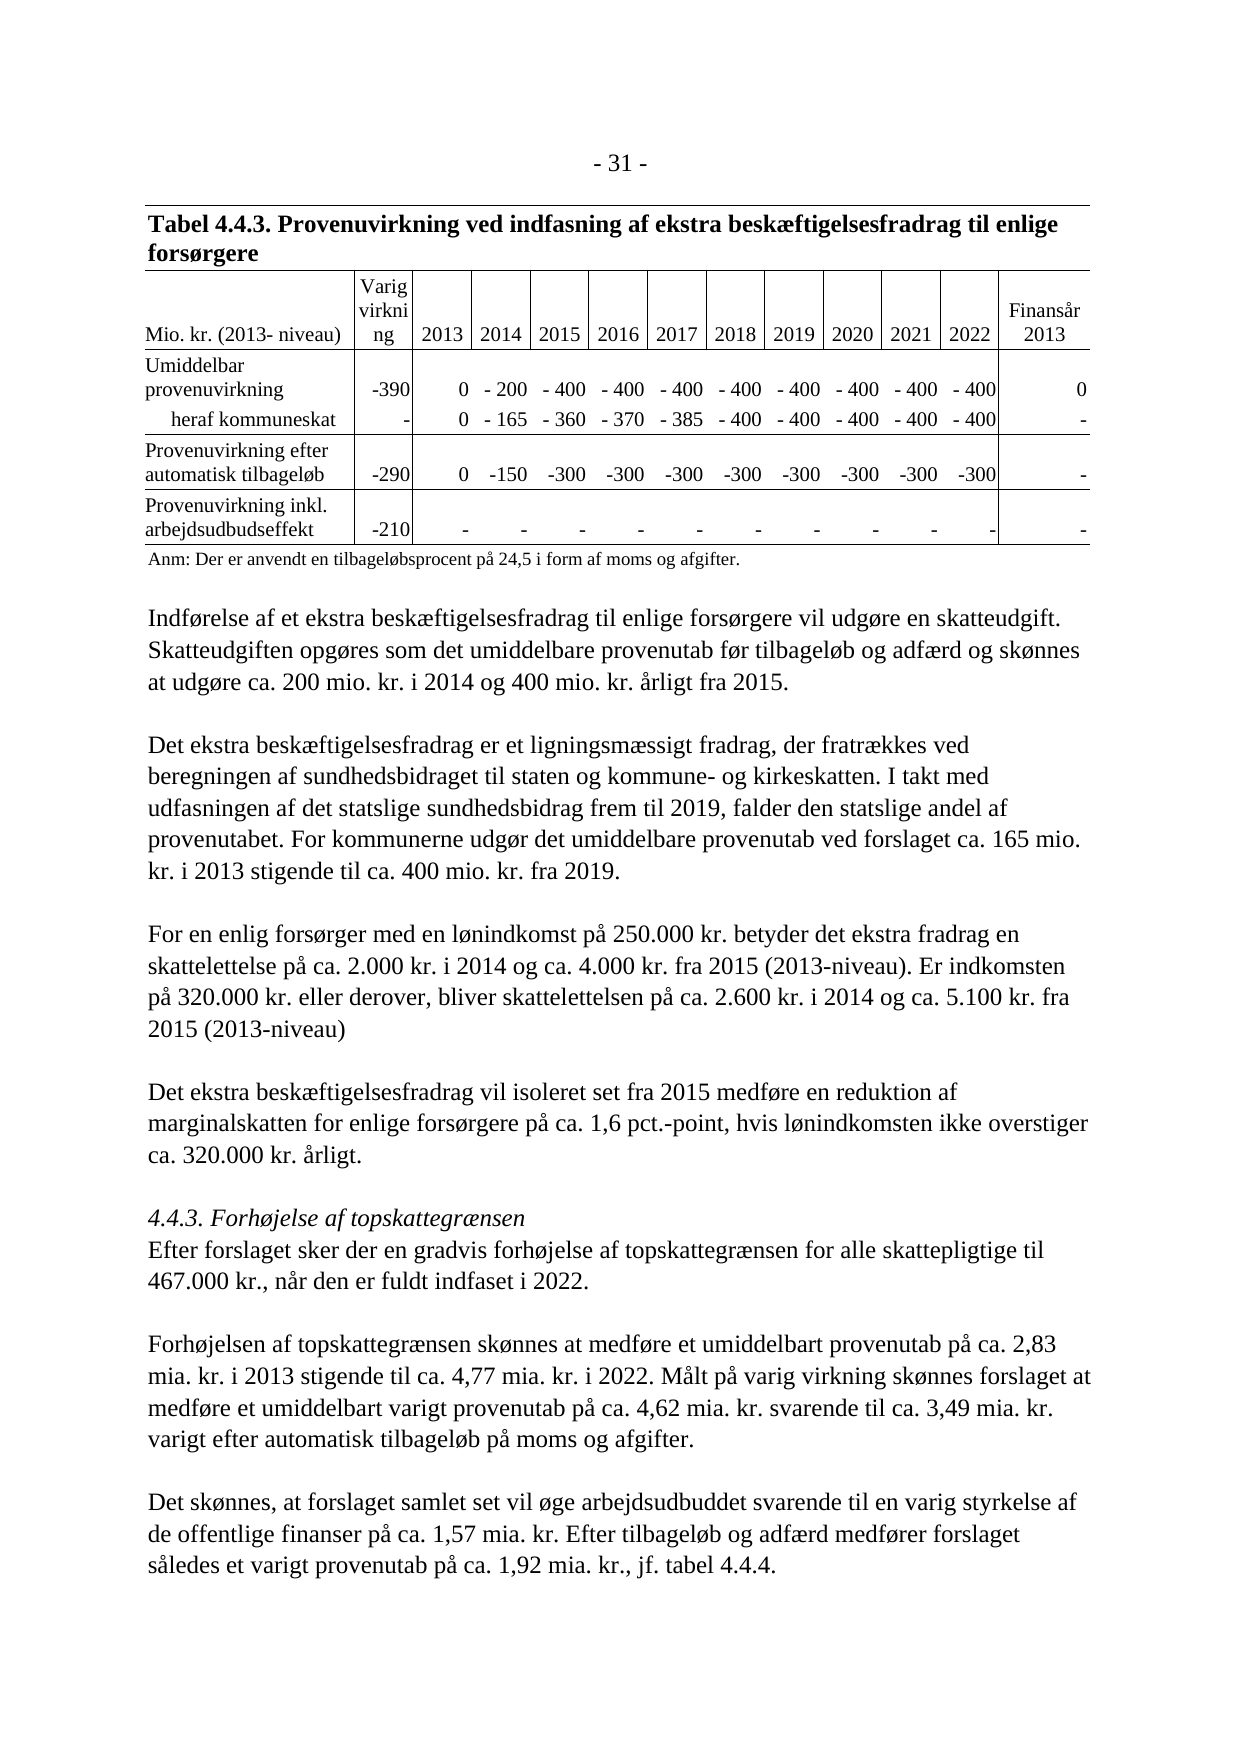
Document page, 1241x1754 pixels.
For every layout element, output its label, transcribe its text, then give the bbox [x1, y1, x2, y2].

table_cell - 400 [940, 350, 998, 404]
table_cell - [647, 490, 706, 543]
table_cell - [706, 490, 764, 543]
table_cell - 400 [589, 350, 647, 404]
table_cell -390 [355, 350, 412, 404]
table_cell - [999, 490, 1089, 543]
text 4.4.3. Forhøjelse af topskattegrænsen [148, 1203, 1092, 1232]
table_cell - 400 [647, 350, 706, 404]
table_cell - 385 [647, 404, 706, 433]
table_cell - 400 [706, 404, 764, 433]
table_cell - [999, 435, 1089, 488]
table_cell - [882, 490, 940, 543]
table_cell 2017 [648, 271, 706, 349]
table_cell -210 [355, 490, 412, 543]
text Forhøjelsen af topskattegrænsen skønnes at medføre et umiddelbart provenutab på ca. 2,83 mia. kr. i 2013 stigende til ca. 4,77 mia. kr. i 2022. Målt på varig virkning skønnes forslaget at medføre et umiddelbart varigt provenutab på ca. 4,62 mia. kr. svarende til ca. 3,49 mia. kr. varigt efter automatisk tilbageløb på moms og afgifter. [148, 1329, 1092, 1453]
table_cell - 400 [706, 350, 764, 404]
table_cell 2022 [941, 271, 998, 349]
text Indførelse af et ekstra beskæftigelsesfradrag til enlige forsørgere vil udgøre en skatteudgift. [148, 603, 1092, 632]
table_cell 0 [413, 404, 472, 433]
table_cell - [589, 490, 647, 543]
table_cell -300 [647, 435, 706, 488]
table_cell 0 [413, 350, 472, 404]
table_cell - 400 [530, 350, 589, 404]
table_cell heraf kommuneskat [145, 404, 354, 433]
table_cell - 400 [882, 350, 940, 404]
table_cell - [413, 490, 472, 543]
table_cell - 400 [823, 350, 882, 404]
table_cell Mio. kr. (2013- niveau) [145, 271, 354, 349]
table_cell - [355, 404, 412, 433]
table_cell -290 [355, 435, 412, 488]
table_cell 0 [413, 435, 472, 488]
table_cell Varig virkning [355, 271, 412, 349]
table_cell - 165 [472, 404, 530, 433]
table_header Tabel 4.4.3. Provenuvirkning ved indfasning af ekstra beskæftigelsesfradrag til enlige forsørgere [145, 206, 1089, 269]
table_cell -300 [530, 435, 589, 488]
table_cell - [940, 490, 998, 543]
table_cell 2018 [707, 271, 764, 349]
table_cell Umiddelbar provenuvirkning [145, 350, 354, 404]
table_cell -300 [765, 435, 823, 488]
table_cell 2013 [413, 271, 471, 349]
table_cell - 370 [589, 404, 647, 433]
table_cell 2021 [882, 271, 940, 349]
table_cell -300 [823, 435, 882, 488]
text For en enlig forsørger med en lønindkomst på 250.000 kr. betyder det ekstra fradrag en skattelettelse på ca. 2.000 kr. i 2014 og ca. 4.000 kr. fra 2015 (2013-niveau). Er indkomsten på 320.000 kr. eller derover, bliver skattelettelsen på ca. 2.600 kr. i 2014 og ca. 5.100 kr. fra 2015 (2013-niveau) [148, 919, 1092, 1043]
table_cell -300 [589, 435, 647, 488]
table_cell 0 [999, 350, 1089, 404]
table_cell - [530, 490, 589, 543]
table_cell - 200 [472, 350, 530, 404]
table_cell - 400 [882, 404, 940, 433]
table_cell - 400 [823, 404, 882, 433]
table_cell - 400 [765, 350, 823, 404]
text Det ekstra beskæftigelsesfradrag vil isoleret set fra 2015 medføre en reduktion af marginalskatten for enlige forsørgere på ca. 1,6 pct.-point, hvis lønindkomsten ikke overstiger ca. 320.000 kr. årligt. [148, 1077, 1092, 1169]
table_cell 2019 [765, 271, 823, 349]
table_cell Provenuvirkning inkl. arbejdsudbudseffekt [145, 490, 354, 543]
table_cell 2020 [824, 271, 881, 349]
table_cell - 400 [765, 404, 823, 433]
text Det skønnes, at forslaget samlet set vil øge arbejdsudbuddet svarende til en varig styrkelse af de offentlige finanser på ca. 1,57 mia. kr. Efter tilbageløb og adfærd medfører forslaget således et varigt provenutab på ca. 1,92 mia. kr., jf. tabel 4.4.4. [148, 1487, 1092, 1579]
table_cell Finansår 2013 [999, 271, 1089, 349]
text Efter forslaget sker der en gradvis forhøjelse af topskattegrænsen for alle skattepligtige til 467.000 kr., når den er fuldt indfaset i 2022. [148, 1235, 1092, 1295]
table_cell - [472, 490, 530, 543]
table_cell - [823, 490, 882, 543]
table_cell -300 [940, 435, 998, 488]
table_cell -300 [706, 435, 764, 488]
table_cell - [765, 490, 823, 543]
table_cell 2016 [589, 271, 647, 349]
table_cell -150 [472, 435, 530, 488]
table_cell - 400 [940, 404, 998, 433]
text Skatteudgiften opgøres som det umiddelbare provenutab før tilbageløb og adfærd og skønnes at udgøre ca. 200 mio. kr. i 2014 og 400 mio. kr. årligt fra 2015. [148, 635, 1092, 695]
table_cell 2014 [472, 271, 530, 349]
table_cell -300 [882, 435, 940, 488]
table_cell - [999, 404, 1089, 433]
table_cell 2015 [531, 271, 588, 349]
text Det ekstra beskæftigelsesfradrag er et ligningsmæssigt fradrag, der fratrækkes ved beregningen af sundhedsbidraget til staten og kommune- og kirkeskatten. I takt med udfasningen af det statslige sundhedsbidrag frem til 2019, falder den statslige andel af provenutabet. For kommunerne udgør det umiddelbare provenutab ved forslaget ca. 165 mio. kr. i 2013 stigende til ca. 400 mio. kr. fra 2019. [148, 730, 1092, 885]
table_cell Anm: Der er anvendt en tilbageløbsprocent på 24,5 i form af moms og afgifter. [145, 545, 1089, 572]
table_cell - 360 [530, 404, 589, 433]
table_cell Provenuvirkning efter automatisk tilbageløb [145, 435, 354, 488]
